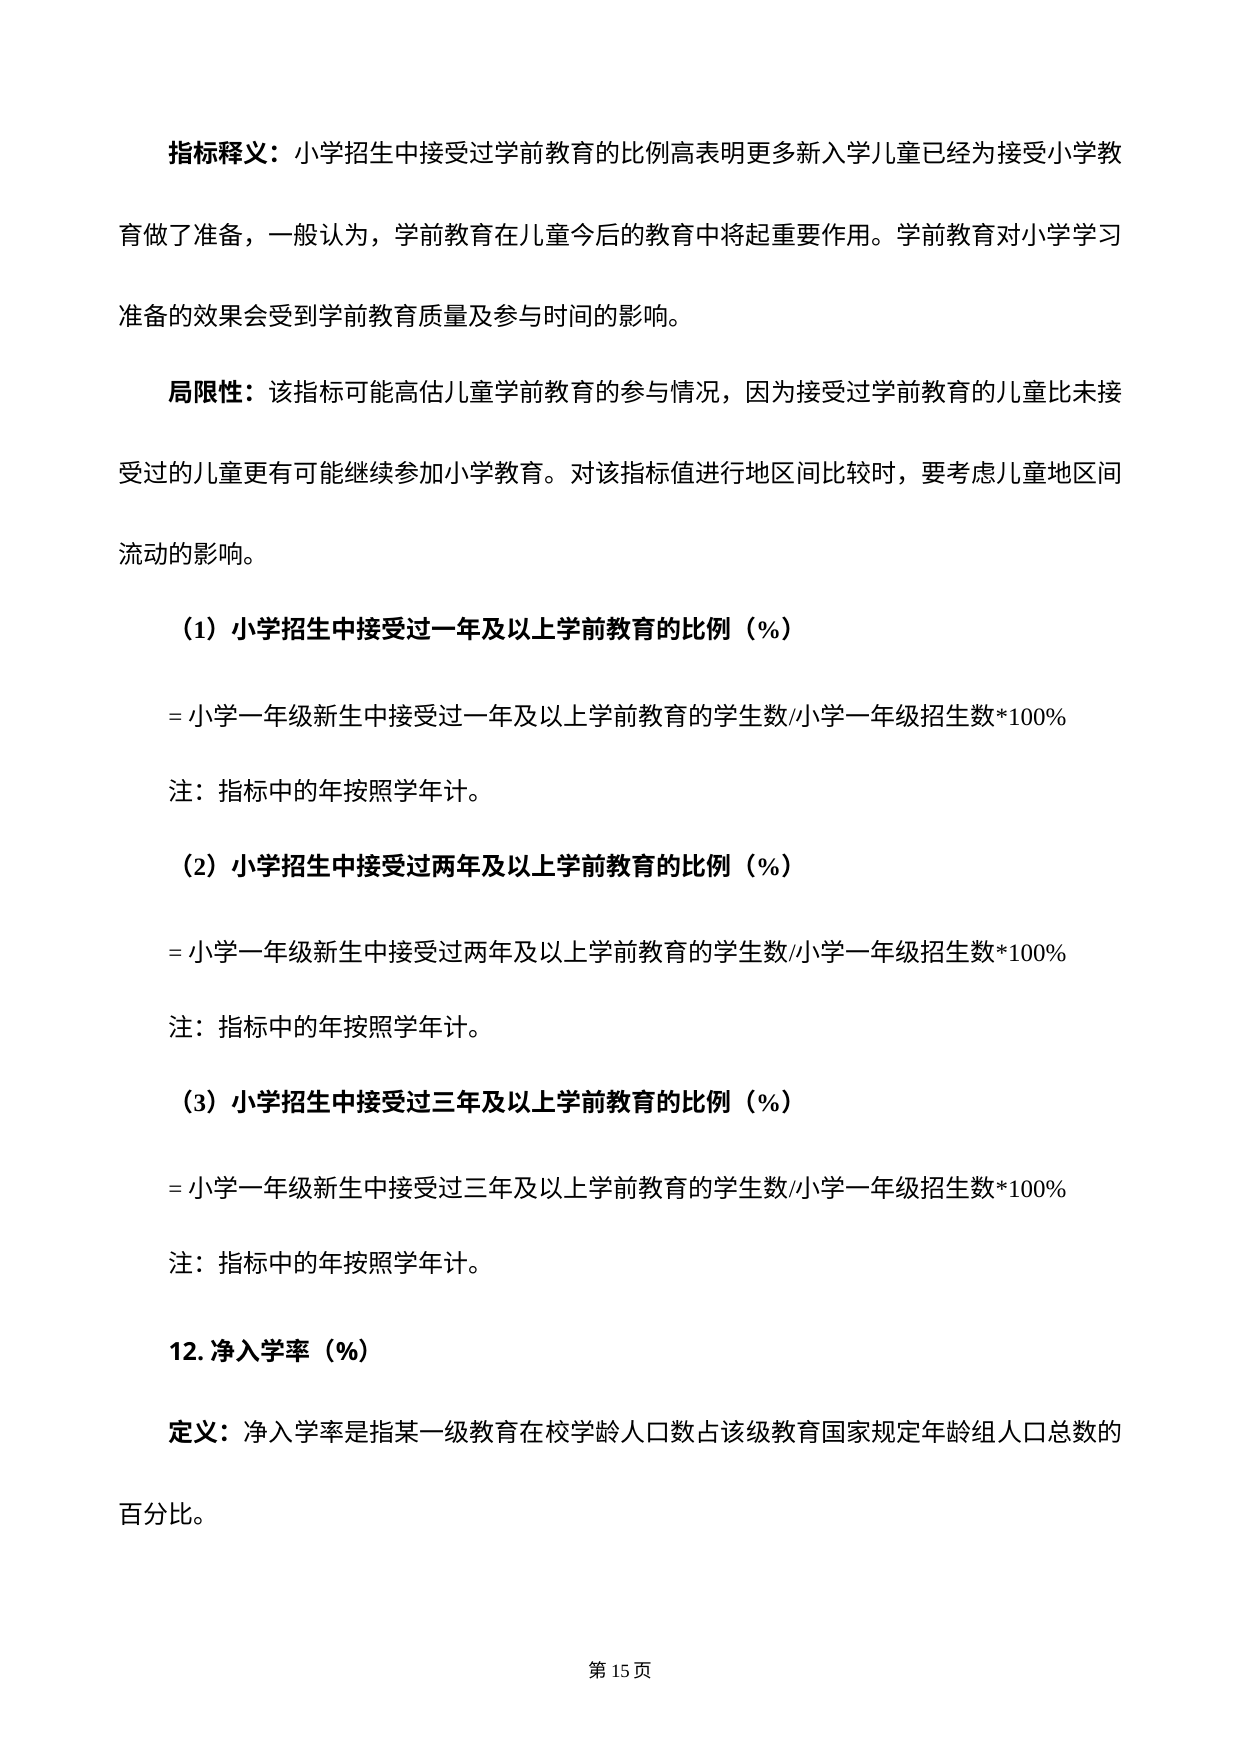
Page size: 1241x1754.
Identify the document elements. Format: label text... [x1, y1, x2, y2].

text = 小学一年级新生中接受过两年及以上学前教育的学生数/小学一年级招生数*100% [118, 916, 1122, 984]
text 注：指标中的年按照学年计。 [118, 755, 1122, 823]
text = 小学一年级新生中接受过一年及以上学前教育的学生数/小学一年级招生数*100% [118, 680, 1122, 748]
subtitle （2）小学招生中接受过两年及以上学前教育的比例（%） [118, 830, 1122, 898]
text 定义：净入学率是指某一级教育在校学龄人口数占该级教育国家规定年龄组人口总数的百分比。 [118, 1397, 1122, 1546]
text = 小学一年级新生中接受过三年及以上学前教育的学生数/小学一年级招生数*100% [118, 1153, 1122, 1221]
subtitle （1）小学招生中接受过一年及以上学前教育的比例（%） [118, 594, 1122, 662]
subtitle 12. 净入学率（%） [118, 1315, 1122, 1383]
text 注：指标中的年按照学年计。 [118, 992, 1122, 1059]
text 注：指标中的年按照学年计。 [118, 1228, 1122, 1296]
text 局限性：该指标可能高估儿童学前教育的参与情况，因为接受过学前教育的儿童比未接受过的儿童更有可能继续参加小学教育。对该指标值进行地区间比较时，要考虑儿童地区间流动的影响。 [118, 356, 1122, 587]
subtitle （3）小学招生中接受过三年及以上学前教育的比例（%） [118, 1067, 1122, 1134]
text 指标释义：小学招生中接受过学前教育的比例高表明更多新入学儿童已经为接受小学教育做了准备，一般认为，学前教育在儿童今后的教育中将起重要作用。学前教育对小学学习准备的效果会受到学前教育质量及参与时间的影响。 [118, 118, 1122, 349]
